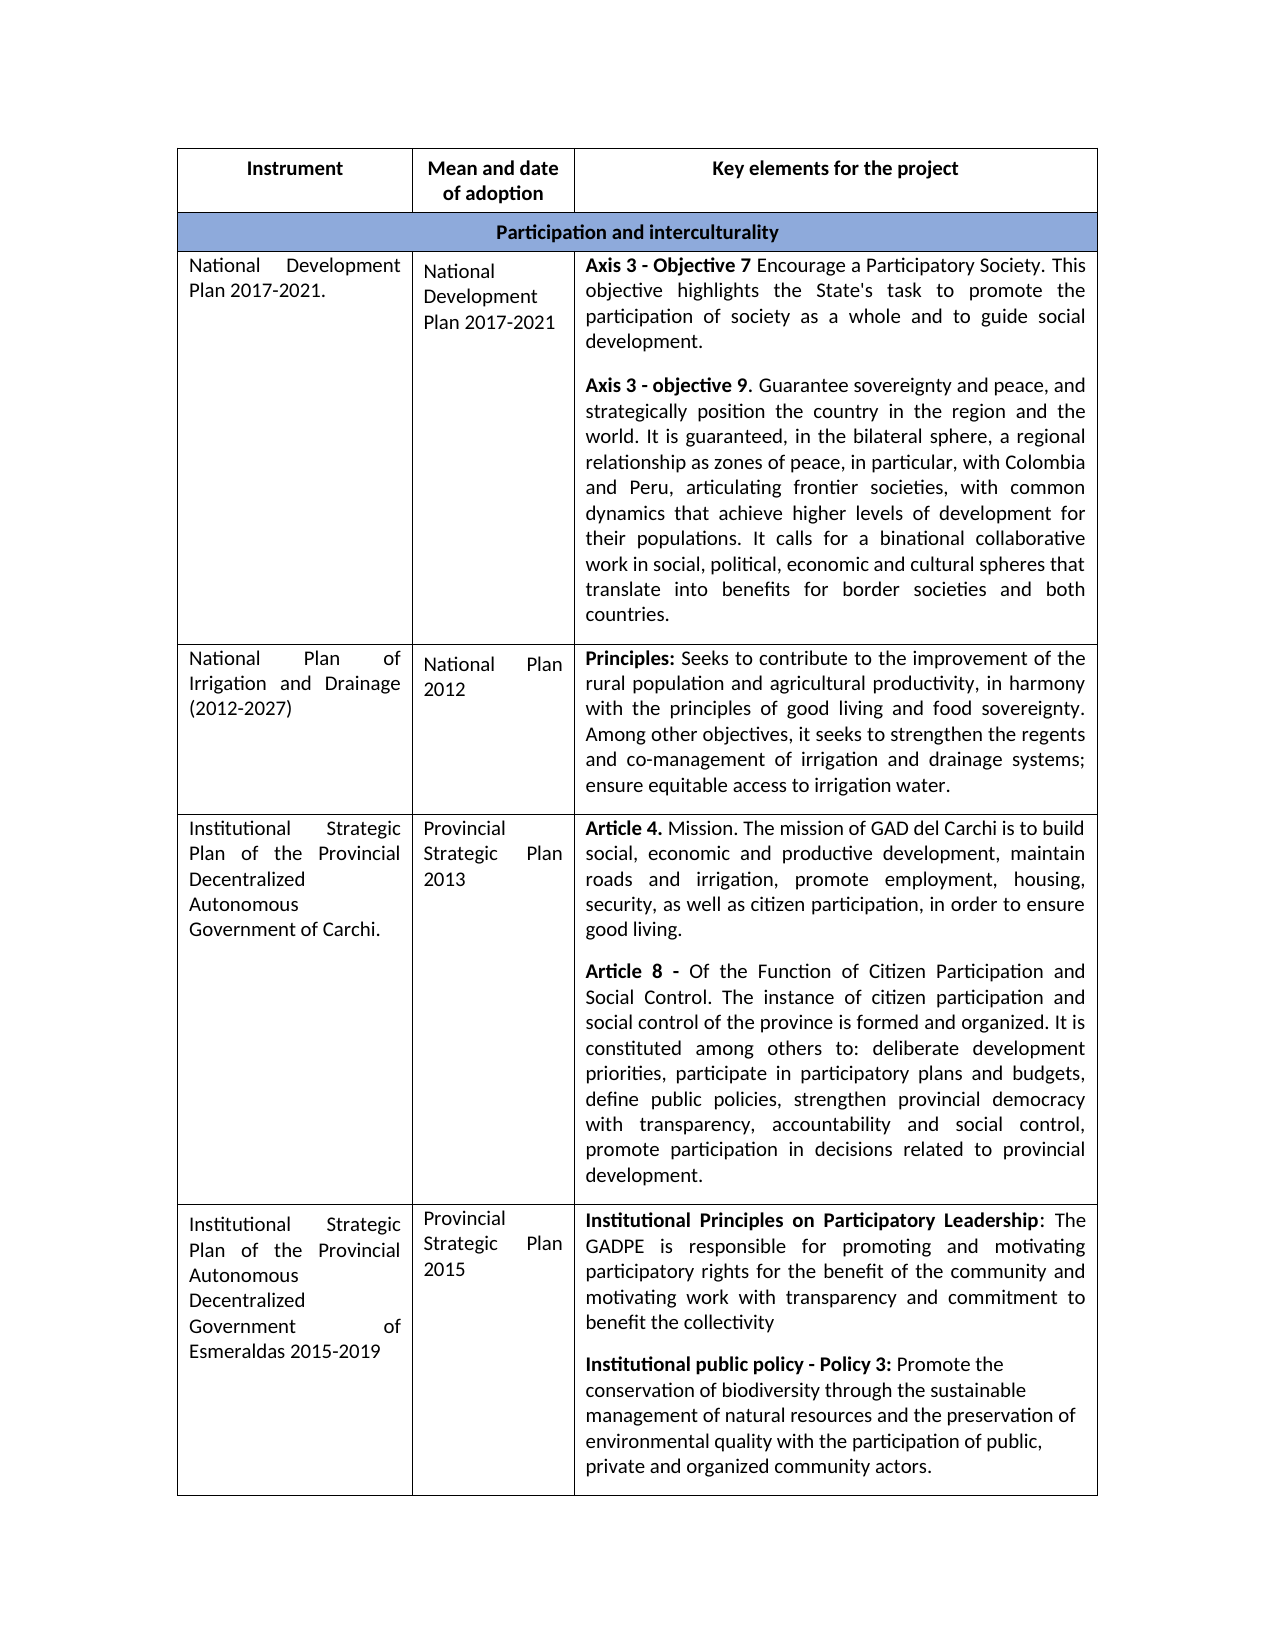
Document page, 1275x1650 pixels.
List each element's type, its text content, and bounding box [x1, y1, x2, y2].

table_cell Principles: Seeks to contribute to the improvement of the rural population and agricultural productivity, in harmony with the principles of good living and food sovereignty. Among other objectives, it seeks to strengthen the regents and co-management of irrigation and drainage systems; ensure equitable access to irrigation water. [575, 645, 1097, 814]
table_header Key elements for the project [575, 149, 1097, 212]
table_header Instrument [178, 149, 412, 212]
table_cell National Plan 2012 [413, 645, 574, 814]
table_header Mean and date of adoption [413, 149, 574, 212]
table_cell Institutional Strategic Plan of the Provincial Autonomous Decentralized Government of Esmeraldas 2015-2019 [178, 1205, 412, 1495]
table_cell Institutional Principles on Participatory Leadership: The GADPE is responsible for promoting and motivating participatory rights for the benefit of the community and motivating work with transparency and commitment to benefit the collectivity Institutional public policy - Policy 3: Promote the conservation of biodiversity through the sustainable management of natural resources and the preservation of environmental quality with the participation of public, private and organized community actors. [575, 1205, 1097, 1495]
table_cell Participation and interculturality [178, 213, 1097, 251]
table_cell Institutional Strategic Plan of the Provincial Decentralized Autonomous Government of Carchi. [178, 815, 412, 1204]
table_cell National Plan of Irrigation and Drainage (2012-2027) [178, 645, 412, 814]
table_cell Axis 3 - Objective 7 Encourage a Participatory Society. This objective highlights the State's task to promote the participation of society as a whole and to guide social development. Axis 3 - objective 9. Guarantee sovereignty and peace, and strategically position the country in the region and the world. It is guaranteed, in the bilateral sphere, a regional relationship as zones of peace, in particular, with Colombia and Peru, articulating frontier societies, with common dynamics that achieve higher levels of development for their populations. It calls for a binational collaborative work in social, political, economic and cultural spheres that translate into benefits for border societies and both countries. [575, 252, 1097, 644]
table_cell National Development Plan 2017-2021. [178, 252, 412, 644]
table_cell Provincial Strategic Plan 2013 [413, 815, 574, 1204]
table_cell Article 4. Mission. The mission of GAD del Carchi is to build social, economic and productive development, maintain roads and irrigation, promote employment, housing, security, as well as citizen participation, in order to ensure good living. Article 8 - Of the Function of Citizen Participation and Social Control. The instance of citizen participation and social control of the province is formed and organized. It is constituted among others to: deliberate development priorities, participate in participatory plans and budgets, define public policies, strengthen provincial democracy with transparency, accountability and social control, promote participation in decisions related to provincial development. [575, 815, 1097, 1204]
table_cell National Development Plan 2017-2021 [413, 252, 574, 644]
table_cell Provincial Strategic Plan 2015 [413, 1205, 574, 1495]
